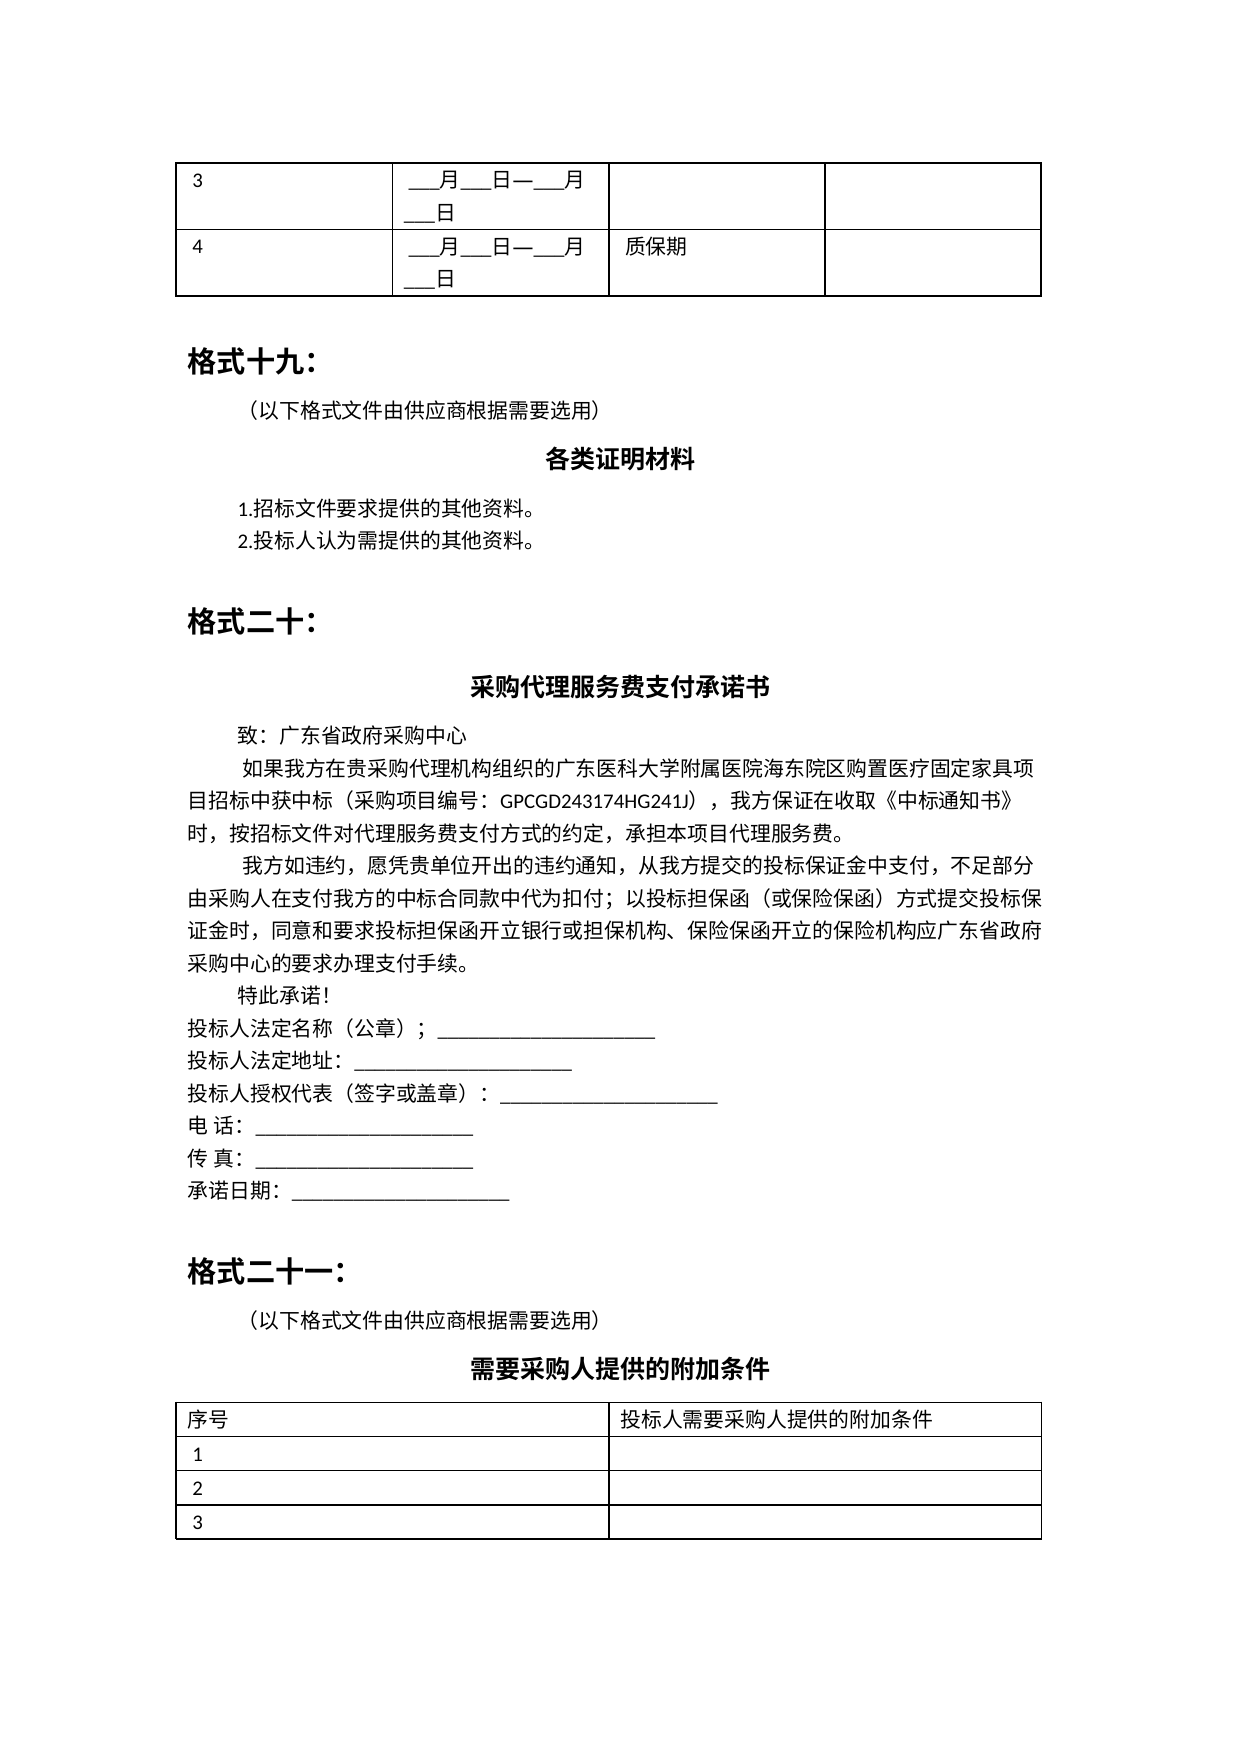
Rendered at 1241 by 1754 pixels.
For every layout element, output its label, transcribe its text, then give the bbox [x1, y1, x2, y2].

text 需要采购人提供的附加条件 [187, 1337, 1053, 1402]
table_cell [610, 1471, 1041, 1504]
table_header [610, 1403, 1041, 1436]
text 2.投标人认为需提供的其他资料。 [187, 524, 1053, 557]
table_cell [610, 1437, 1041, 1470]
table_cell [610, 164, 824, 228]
text 采购代理服务费支付承诺书 [187, 654, 1053, 719]
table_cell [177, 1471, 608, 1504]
text 投标人法定地址：_____________________ [187, 1044, 1053, 1077]
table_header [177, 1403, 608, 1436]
text 1.招标文件要求提供的其他资料。 [187, 492, 1053, 524]
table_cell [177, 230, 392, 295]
text 致：广东省政府采购中心 [187, 719, 1053, 752]
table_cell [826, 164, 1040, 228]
text 我方如违约，愿凭贵单位开出的违约通知，从我方提交的投标保证金中支付，不足部分由采购人在支付我方的中标合同款中代为扣付；以投标担保函（或保险保函）方式提交投标保证金时，同意和要求投标担保函开立银行或担保机构、保险保函开立的保险机构应广东省政府采购中心的要求办理支付手续。 [187, 849, 1053, 979]
text 各类证明材料 [187, 427, 1053, 492]
text 特此承诺！ [187, 979, 1053, 1012]
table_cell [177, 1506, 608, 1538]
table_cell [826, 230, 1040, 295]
text 投标人授权代表（签字或盖章）：_____________________ [187, 1077, 1053, 1109]
text 承诺日期：_____________________ [187, 1174, 1053, 1207]
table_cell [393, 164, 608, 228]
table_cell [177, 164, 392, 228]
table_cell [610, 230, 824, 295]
text 电 话：_____________________ [187, 1109, 1053, 1142]
text 传 真：_____________________ [187, 1142, 1053, 1174]
text 格式十九： [187, 329, 1053, 394]
text 格式二十： [187, 589, 1053, 654]
text （以下格式文件由供应商根据需要选用） [187, 1304, 1053, 1337]
text 如果我方在贵采购代理机构组织的广东医科大学附属医院海东院区购置医疗固定家具项目招标中获中标（采购项目编号：GPCGD243174HG241J），我方保证在收取《中标通知书》时，按招标文件对代理服务费支付方式的约定，承担本项目代理服务费。 [187, 752, 1053, 849]
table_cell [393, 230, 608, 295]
text 投标人法定名称（公章）；_____________________ [187, 1012, 1053, 1044]
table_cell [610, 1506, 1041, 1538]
text （以下格式文件由供应商根据需要选用） [187, 394, 1053, 427]
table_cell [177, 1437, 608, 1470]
text 格式二十一： [187, 1239, 1053, 1304]
